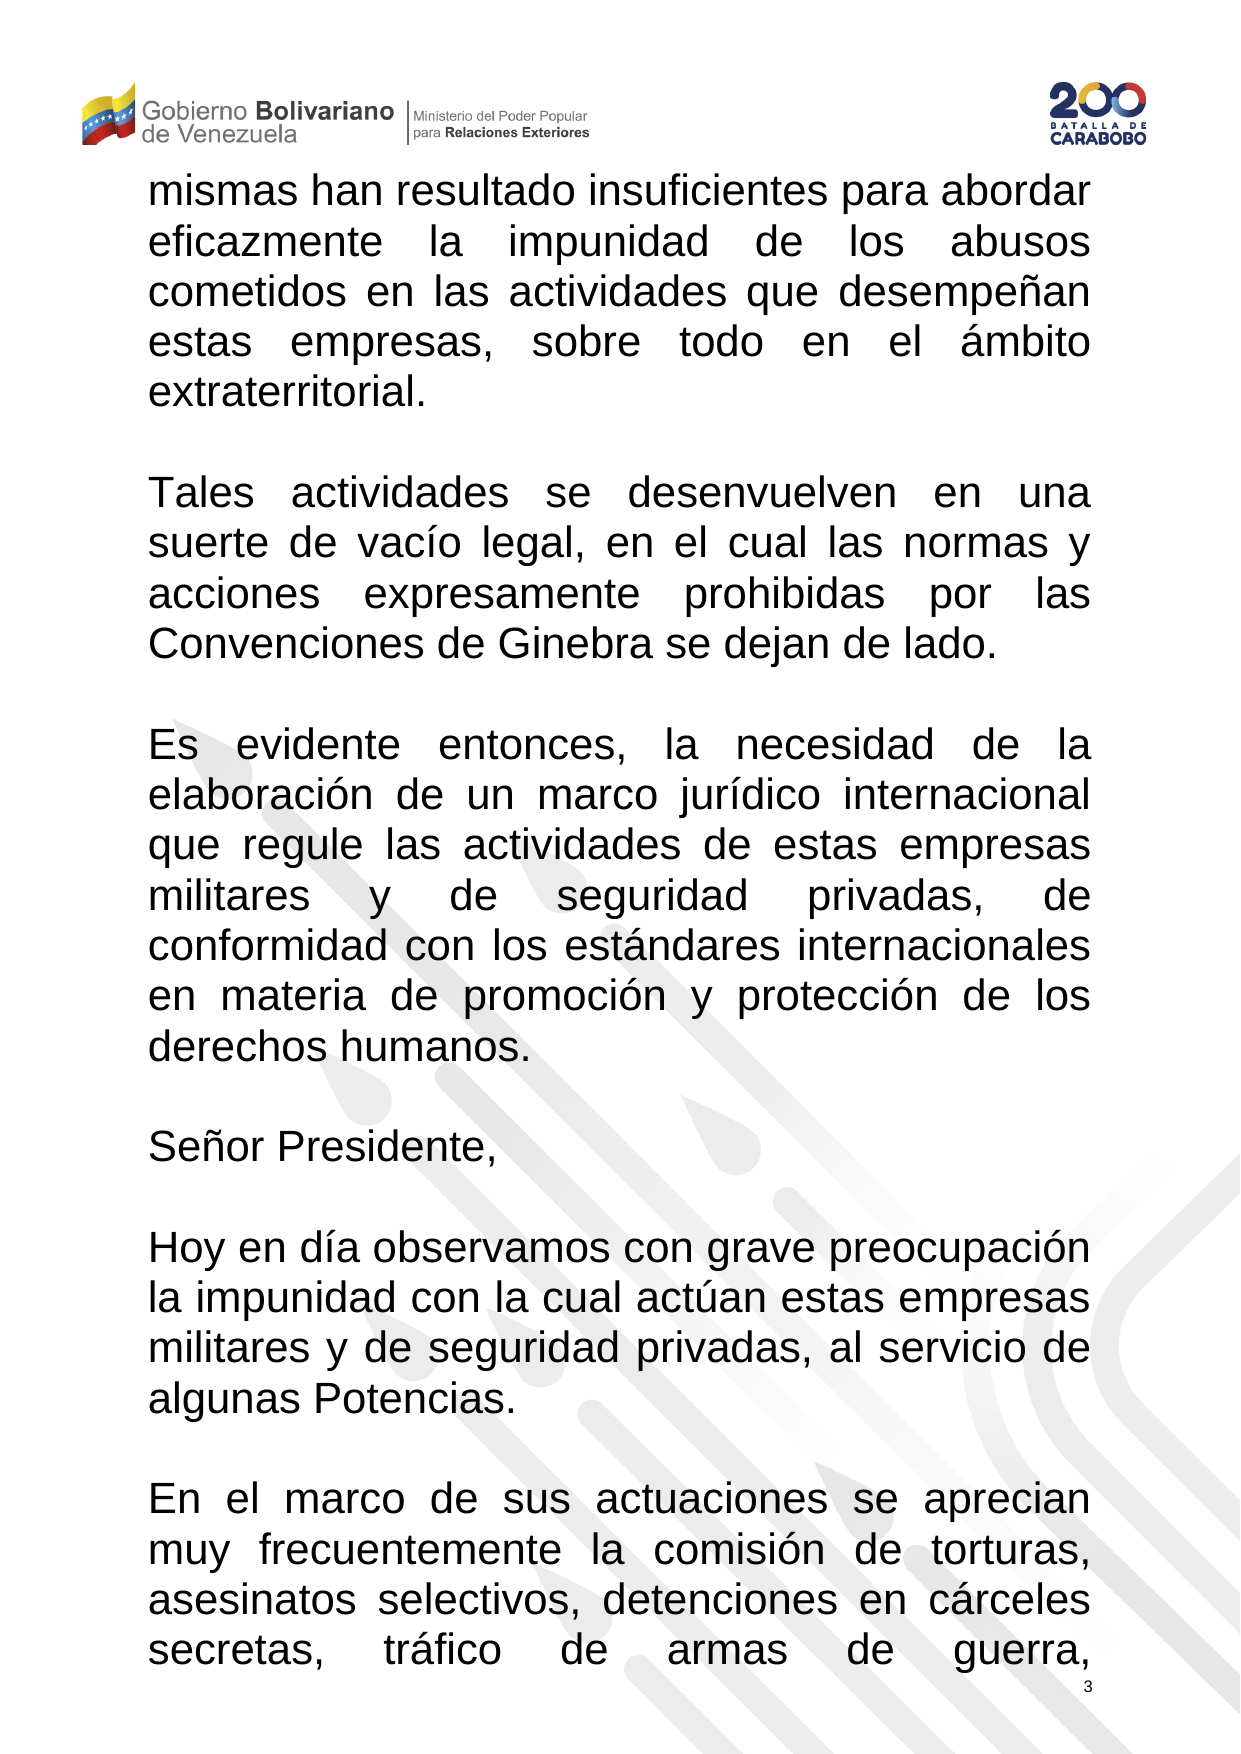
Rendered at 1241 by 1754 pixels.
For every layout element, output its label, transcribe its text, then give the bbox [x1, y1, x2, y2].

text Es evidente entonces, la necesidad de la elaboración de un marco jurídico internacional que regule las actividades de estas empresas militares y de seguridad privadas, de conformidad con los estándares internacionales en materia de promoción y protección de los derechos humanos. [148, 718, 1092, 1070]
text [148, 164, 1092, 416]
text Tales actividades se desenvuelven en una suerte de vacío legal, en el cual las normas y acciones expresamente prohibidas por las Convenciones de Ginebra se dejan de lado. [148, 466, 1092, 668]
text Hoy en día observamos con grave preocupación la impunidad con la cual actúan estas empresas militares y de seguridad privadas, al servicio de algunas Potencias. [148, 1221, 1092, 1422]
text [148, 1473, 1092, 1674]
text Señor Presidente, [148, 1121, 1092, 1171]
picture [0, 5, 1241, 1754]
